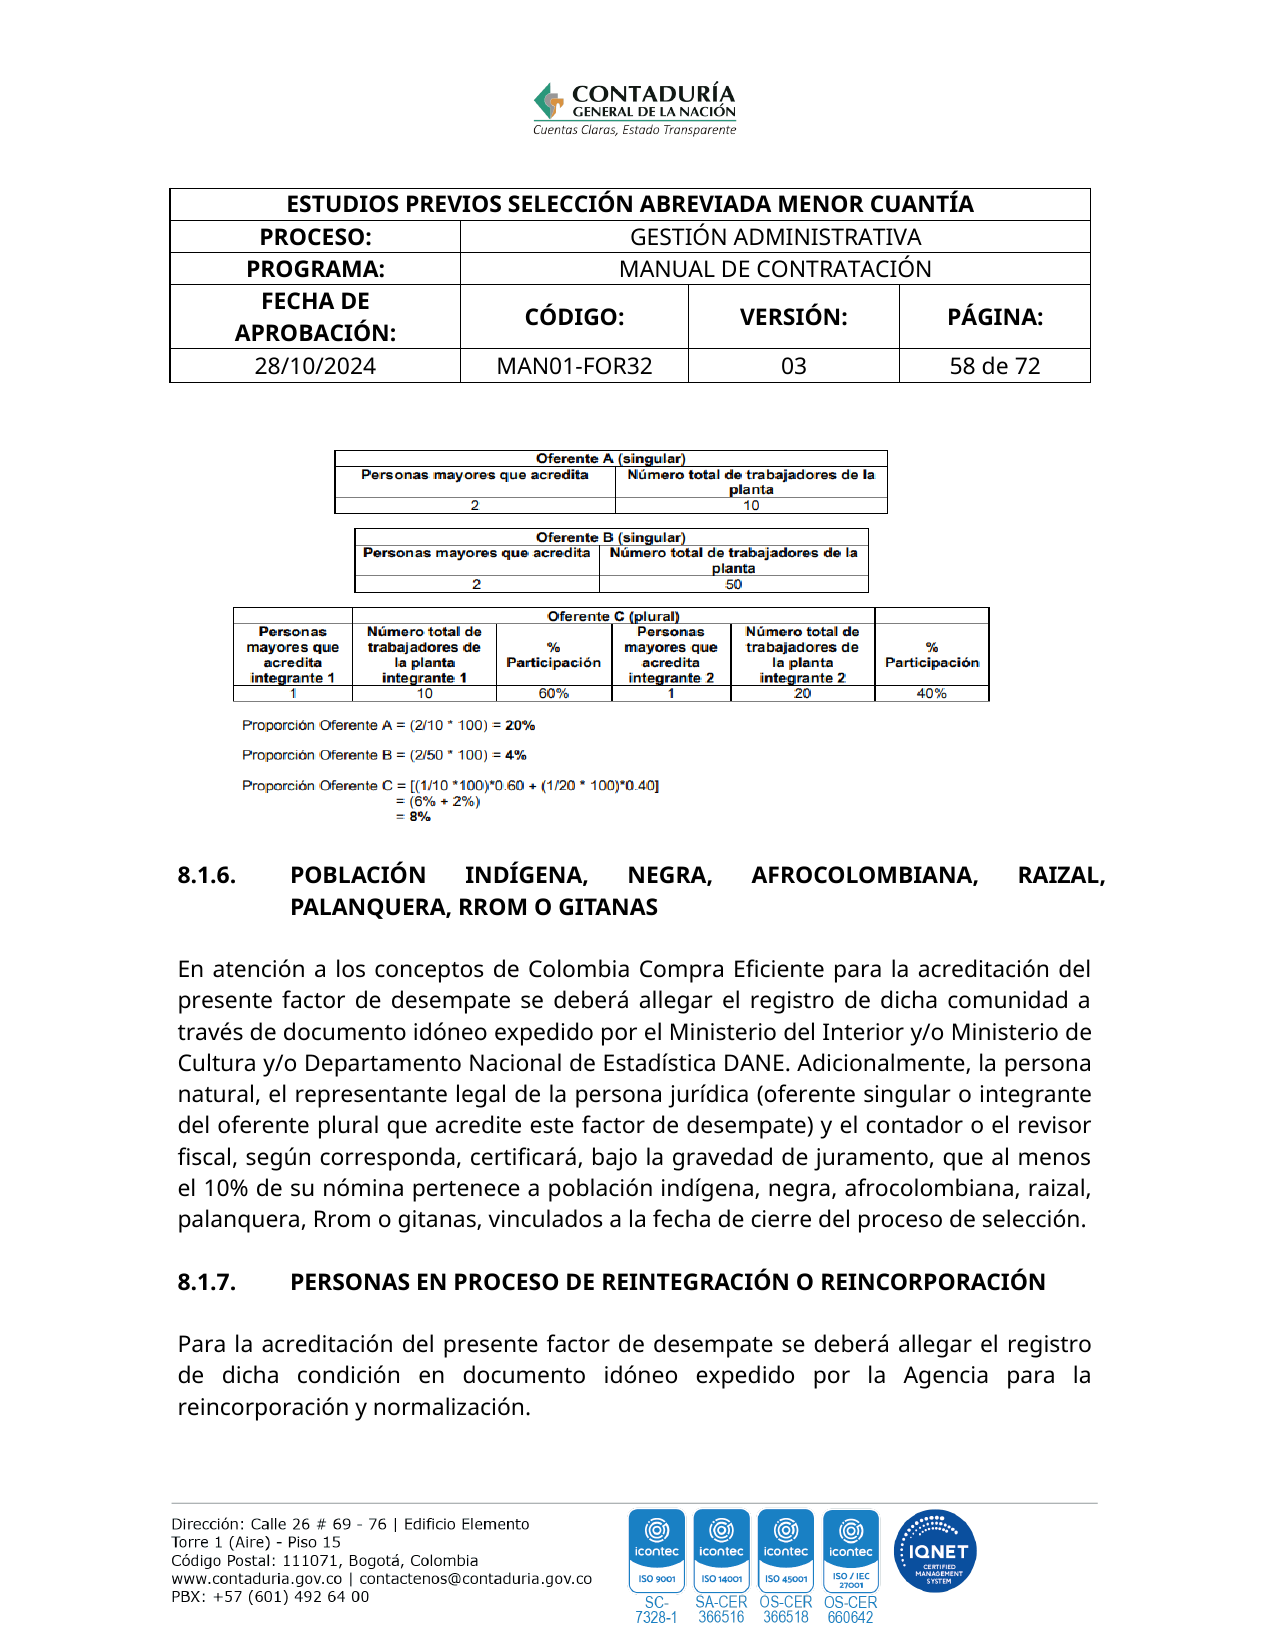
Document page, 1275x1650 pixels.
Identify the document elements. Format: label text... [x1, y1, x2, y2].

subtitle PERSONAS EN PROCESO DE REINTEGRACIÓN O REINCORPORACIÓN [177, 1266, 1106, 1297]
text En atención a los conceptos de Colombia Compra Eficiente para la acreditación del presente factor de desempate se deberá allegar el registro de dicha comunidad a través de documento idóneo expedido por el Ministerio del Interior y/o Ministerio de Cultura y/o Departamento Nacional de Estadística DANE. Adicionalmente, la persona natural, el representante legal de la persona jurídica (oferente singular o integrante del oferente plural que acredite este factor de desempate) y el contador o el revisor fiscal, según corresponda, certificará, bajo la gravedad de juramento, que al menos el 10% de su nómina pertenece a población indígena, negra, afrocolombiana, raizal, palanquera, Rrom o gitanas, vinculados a la fecha de cierre del proceso de selección. [177, 953, 1093, 1234]
picture [177, 439, 1098, 828]
subtitle POBLACIÓN INDÍGENA, NEGRA, AFROCOLOMBIANA, RAIZAL, PALANQUERA, RROM O GITANAS [177, 859, 1106, 922]
picture [177, 29, 1093, 188]
text Para la acreditación del presente factor de desempate se deberá allegar el registro de dicha condición en documento idóneo expedido por la Agencia para la reincorporación y normalización. [177, 1328, 1093, 1422]
picture [0, 1495, 1273, 1628]
